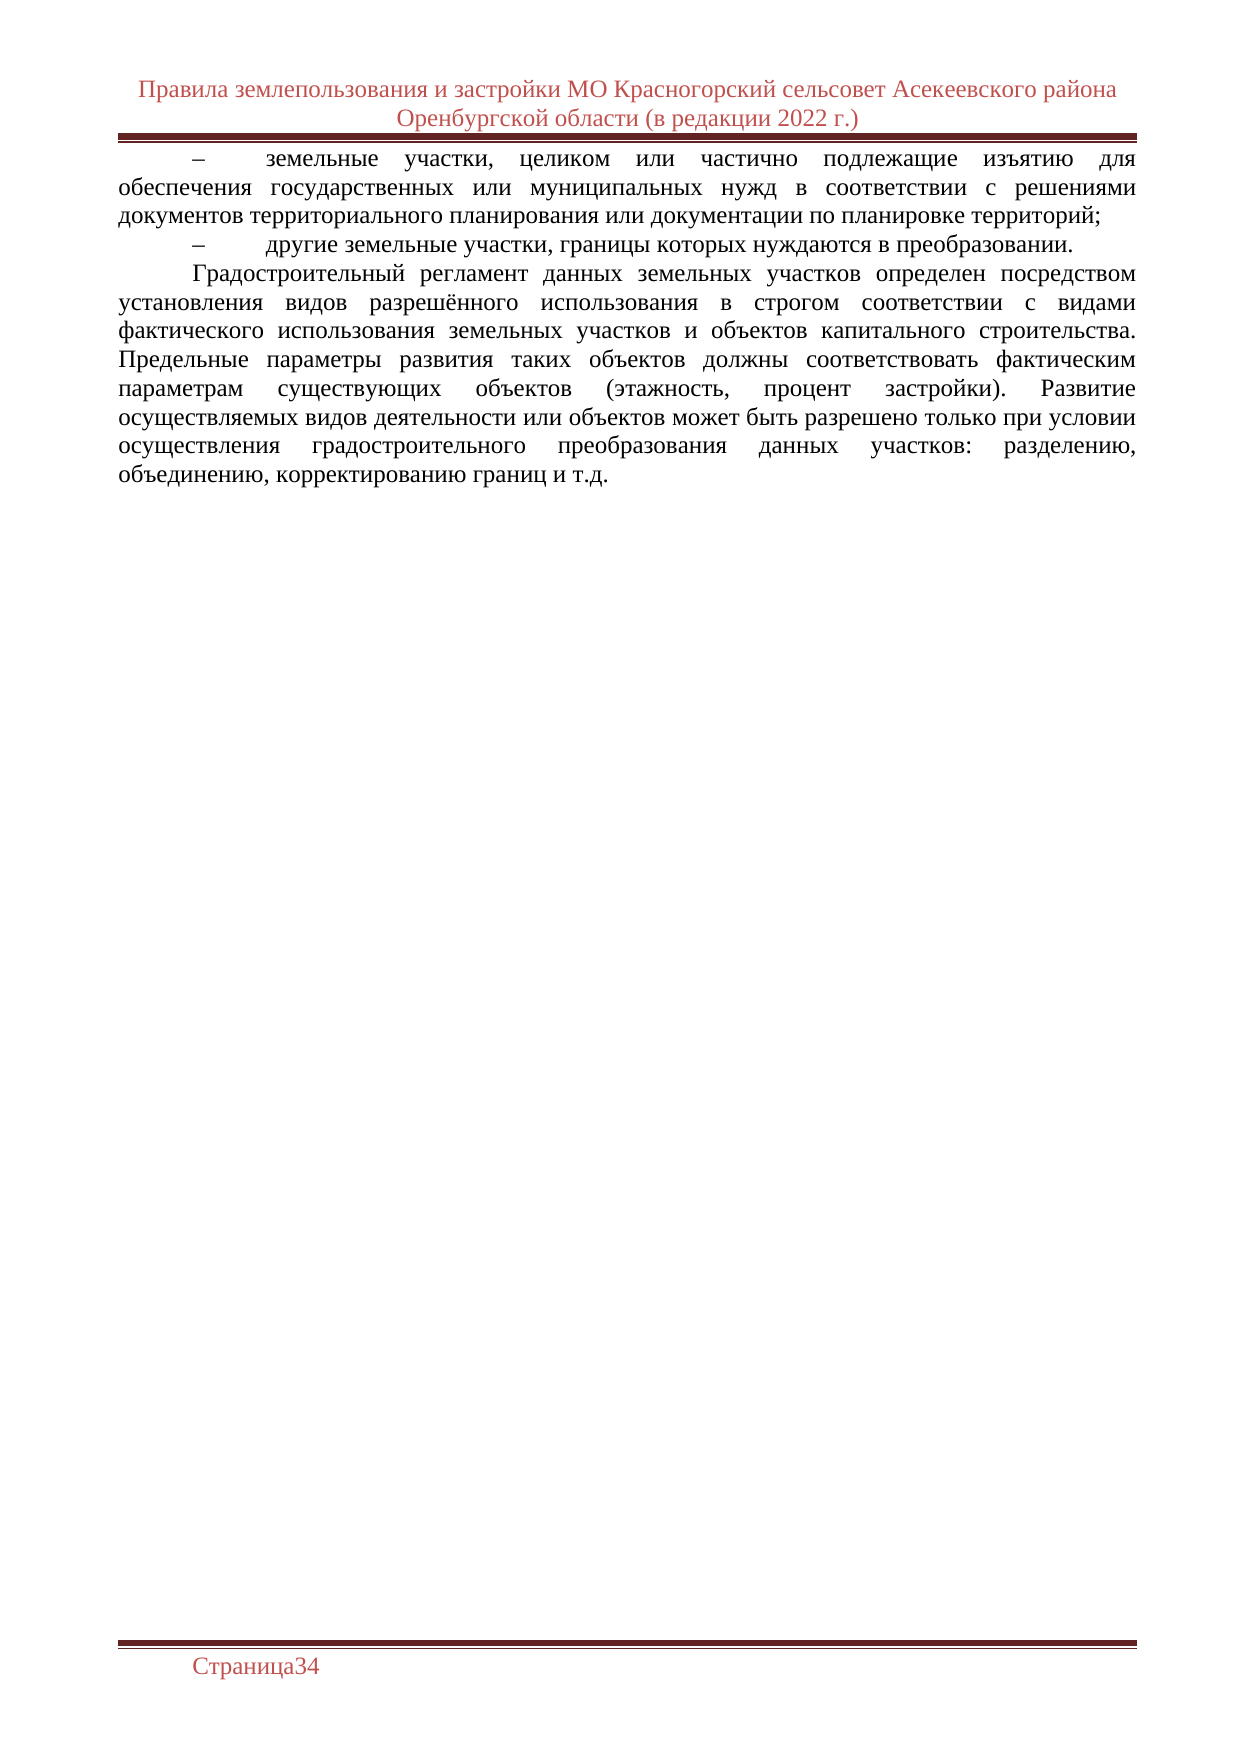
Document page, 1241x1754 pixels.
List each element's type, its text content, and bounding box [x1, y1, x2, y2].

list другие земельные участки, границы которых нуждаются в преобразовании. [118, 229, 1137, 258]
text Градостроительный регламент данных земельных участков определен посредством установления видов разрешённого использования в строгом соответствии с видами фактического использования земельных участков и объектов капитального строительства. Предельные параметры развития таких объектов должны соответствовать фактическим параметрам существующих объектов (этажность, процент застройки). Развитие осуществляемых видов деятельности или объектов может быть разрешено только при условии осуществления градостроительного преобразования данных участков: разделению, объединению, корректированию границ и т.д. [118, 258, 1137, 488]
list земельные участки, целиком или частично подлежащие изъятию для обеспечения государственных или муниципальных нужд в соответствии с решениями документов территориального планирования или документации по планировке территорий; [118, 143, 1137, 229]
